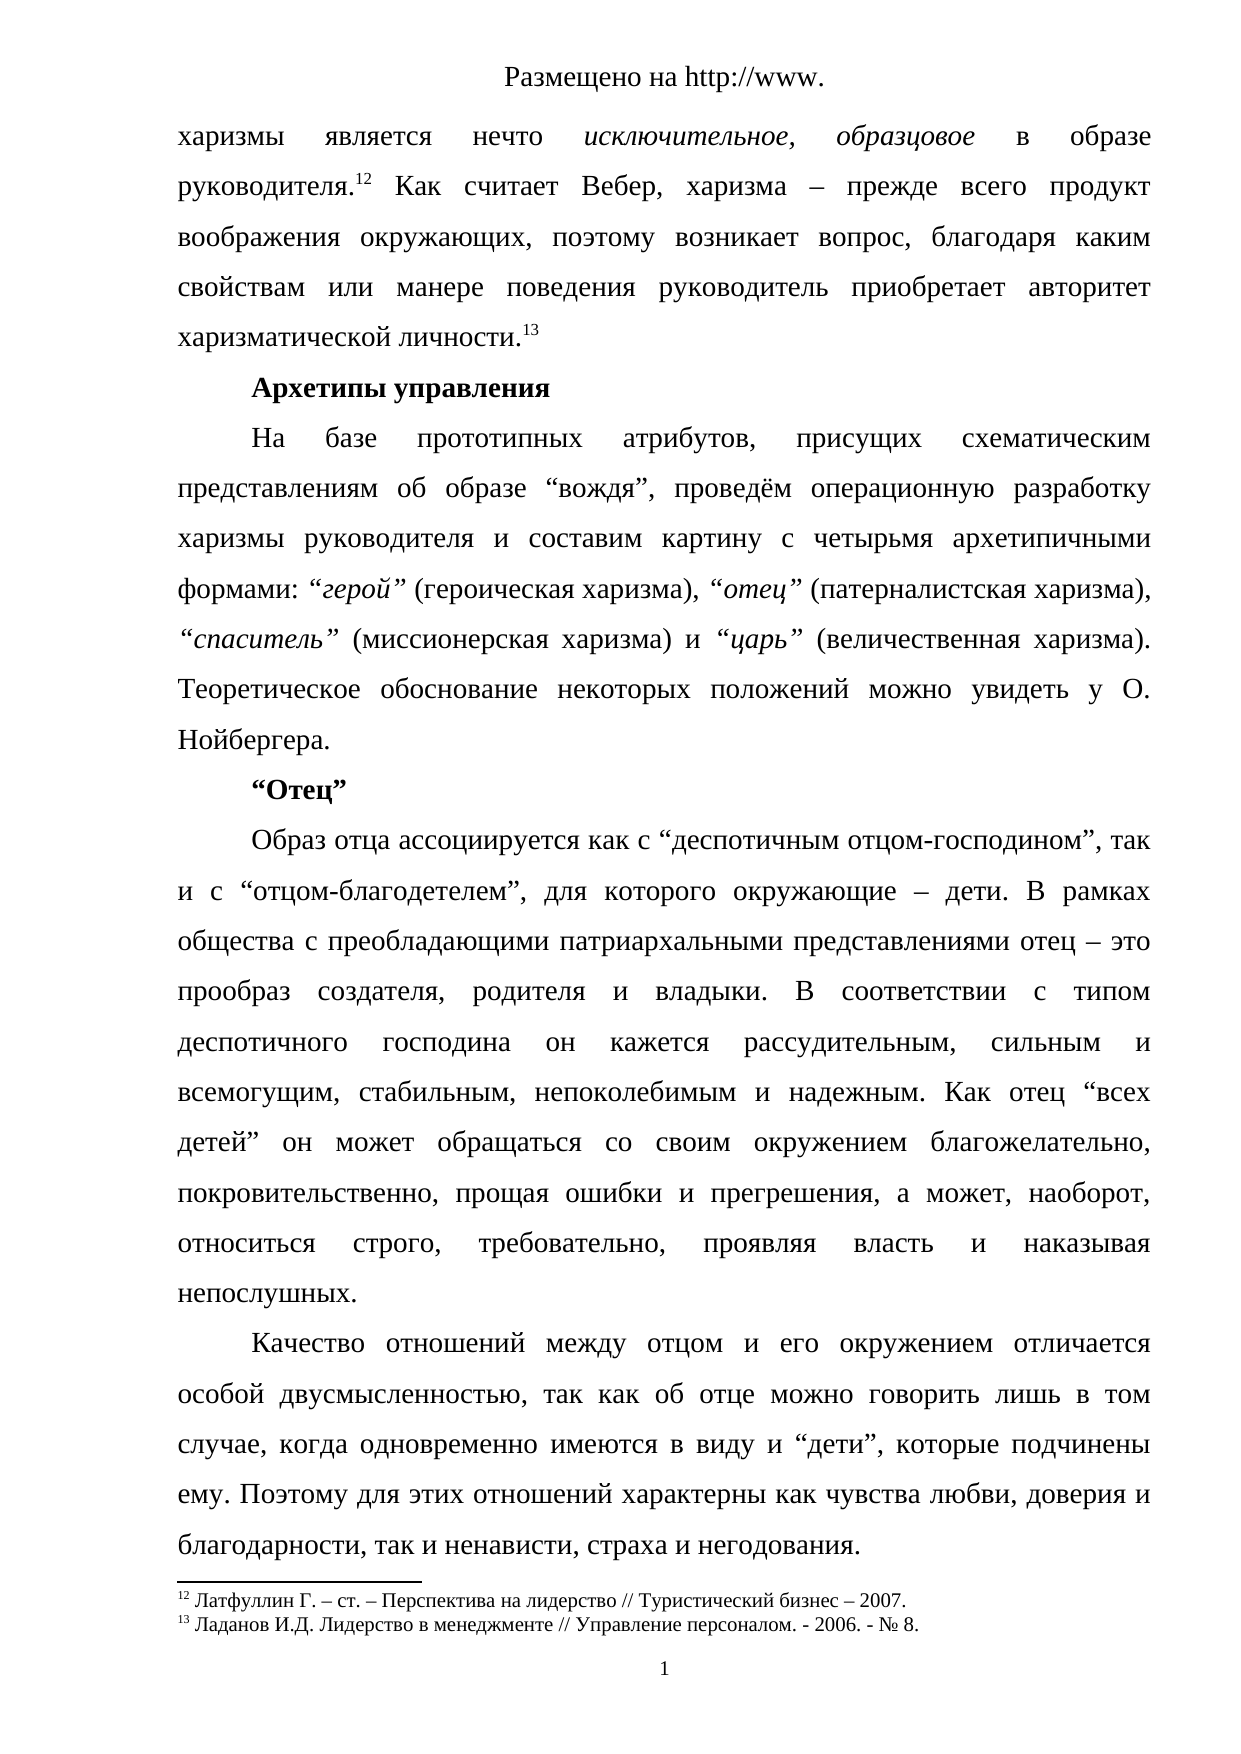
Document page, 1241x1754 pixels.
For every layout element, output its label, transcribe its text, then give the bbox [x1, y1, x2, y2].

subtitle Архетипы управления [177, 370, 1152, 403]
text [177, 118, 1152, 353]
text Качество отношений между отцом и его окружением отличается особой двусмысленностью, так как об отце можно говорить лишь в том случае, когда одновременно имеются в виду и “дети”, которые подчинены ему. Поэтому для этих отношений характерны как чувства любви, доверия и благодарности, так и ненависти, страха и негодования. [177, 1326, 1152, 1560]
text Образ отца ассоциируется как с “деспотичным отцом-господином”, так и с “отцом-благодетелем”, для которого окружающие – дети. В рамках общества с преобладающими патриархальными представлениями отец – это прообраз создателя, родителя и владыки. В соответствии с типом деспотичного господина он кажется рассудительным, сильным и всемогущим, стабильным, непоколебимым и надежным. Как отец “всех детей” он может обращаться со своим окружением благожелательно, покровительственно, прощая ошибки и прегрешения, а может, наоборот, относиться строго, требовательно, проявляя власть и наказывая непослушных. [177, 822, 1152, 1309]
text “Отец” [177, 772, 1152, 806]
subtitle На базе прототипных атрибутов, присущих схематическим представлениям об образе “вождя”, проведём операционную разработку харизмы руководителя и составим картину с четырьмя архетипичными формами: “герой” (героическая харизма), “отец” (патерналистская харизма), “спаситель” (миссионерская харизма) и “царь” (величественная харизма). Теоретическое обоснование некоторых положений можно увидеть у О. Нойбергера. [177, 420, 1152, 755]
